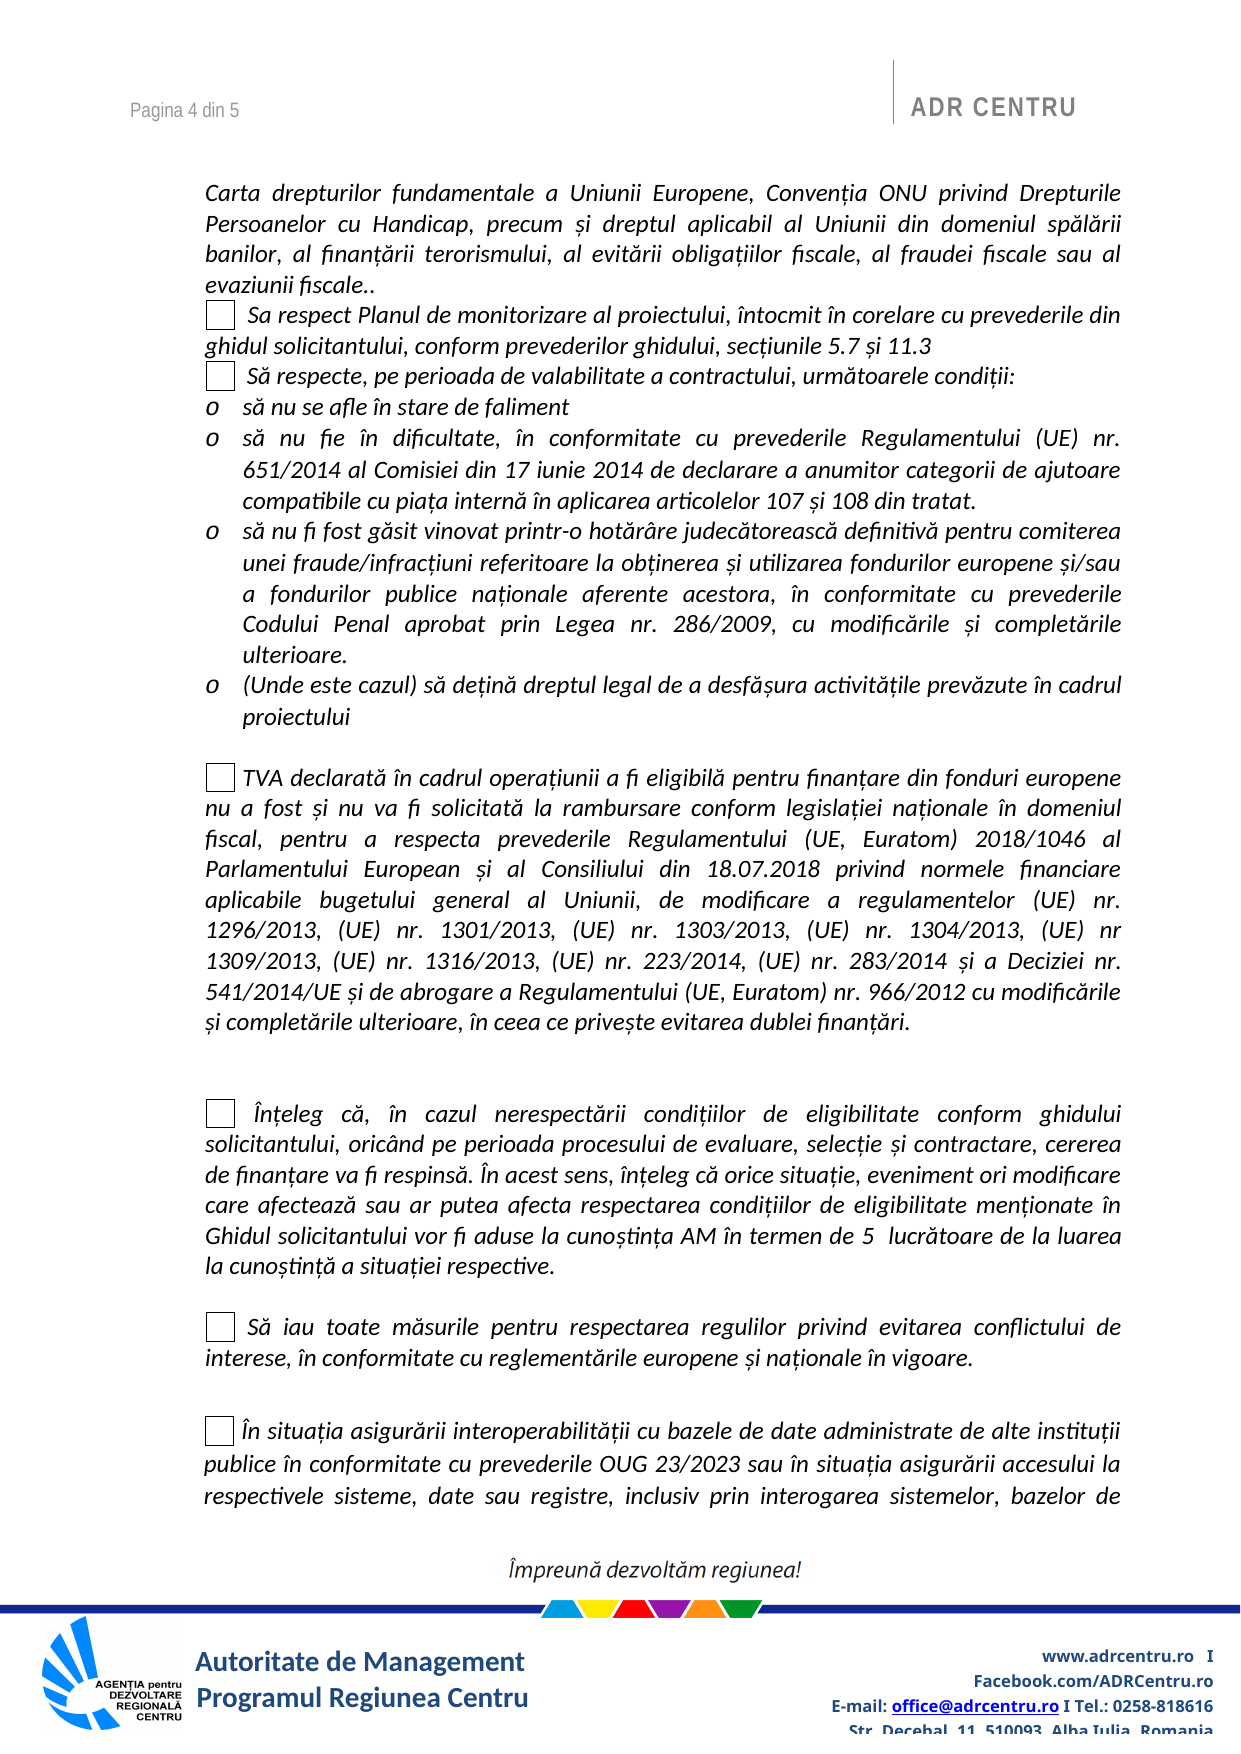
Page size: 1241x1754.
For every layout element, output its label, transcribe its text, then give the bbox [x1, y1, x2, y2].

list să nu se afle în stare de faliment [205, 391, 1125, 423]
picture [495, 1556, 814, 1583]
text Sa respect Planul de monitorizare al proiectului, întocmit în corelare cu prevederile din ghidul solicitantului, conform prevederilor ghidului, secțiunile 5.7 și 11.3 [205, 299, 1125, 360]
picture [0, 1600, 550, 1730]
text Să respecte, pe perioada de valabilitate a contractului, următoarele condiții: [205, 360, 1125, 391]
text Înțeleg că, în cazul nerespectării condițiilor de eligibilitate conform ghidului solicitantului, oricând pe perioada procesului de evaluare, selecție și contractare, cererea de finanțare va fi respinsă. În acest sens, înțeleg că orice situație, eveniment ori modificare care afectează sau ar putea afecta respectarea condițiilor de eligibilitate menționate în Ghidul solicitantului vor fi aduse la cunoștința AM în termen de 5 lucrătoare de la luarea la cunoștință a situației respective. [205, 1098, 1125, 1281]
text TVA declarată în cadrul operațiunii a fi eligibilă pentru finanțare din fonduri europene nu a fost și nu va fi solicitată la rambursare conform legislației naționale în domeniul fiscal, pentru a respecta prevederile Regulamentului (UE, Euratom) 2018/1046 al Parlamentului European și al Consiliului din 18.07.2018 privind normele financiare aplicabile bugetului general al Uniunii, de modificare a regulamentelor (UE) nr. 1296/2013, (UE) nr. 1301/2013, (UE) nr. 1303/2013, (UE) nr. 1304/2013, (UE) nr 1309/2013, (UE) nr. 1316/2013, (UE) nr. 223/2014, (UE) nr. 283/2014 și a Deciziei nr. 541/2014/UE și de abrogare a Regulamentului (UE, Euratom) nr. 966/2012 cu modificările și completările ulterioare, în ceea ce privește evitarea dublei finanțări. [205, 762, 1125, 1037]
list să nu fie în dificultate, în conformitate cu prevederile Regulamentului (UE) nr. 651/2014 al Comisiei din 17 iunie 2014 de declarare a anumitor categorii de ajutoare compatibile cu piața internă în aplicarea articolelor 107 și 108 din tratat. [205, 423, 1125, 515]
list (Unde este cazul) să dețină dreptul legal de a desfășura activitățile prevăzute în cadrul proiectului [205, 669, 1125, 732]
text Să iau toate măsurile pentru respectarea regulilor privind evitarea conflictului de interese, în conformitate cu reglementările europene și naționale în vigoare. [205, 1311, 1125, 1372]
picture [574, 1600, 1241, 1618]
list să nu fi fost găsit vinovat printr-o hotărâre judecătorească definitivă pentru comiterea unei fraude/infracțiuni referitoare la obținerea şi utilizarea fondurilor europene şi/sau a fondurilor publice naționale aferente acestora, în conformitate cu prevederile Codului Penal aprobat prin Legea nr. 286/2009, cu modificările şi completările ulterioare. [205, 515, 1125, 669]
